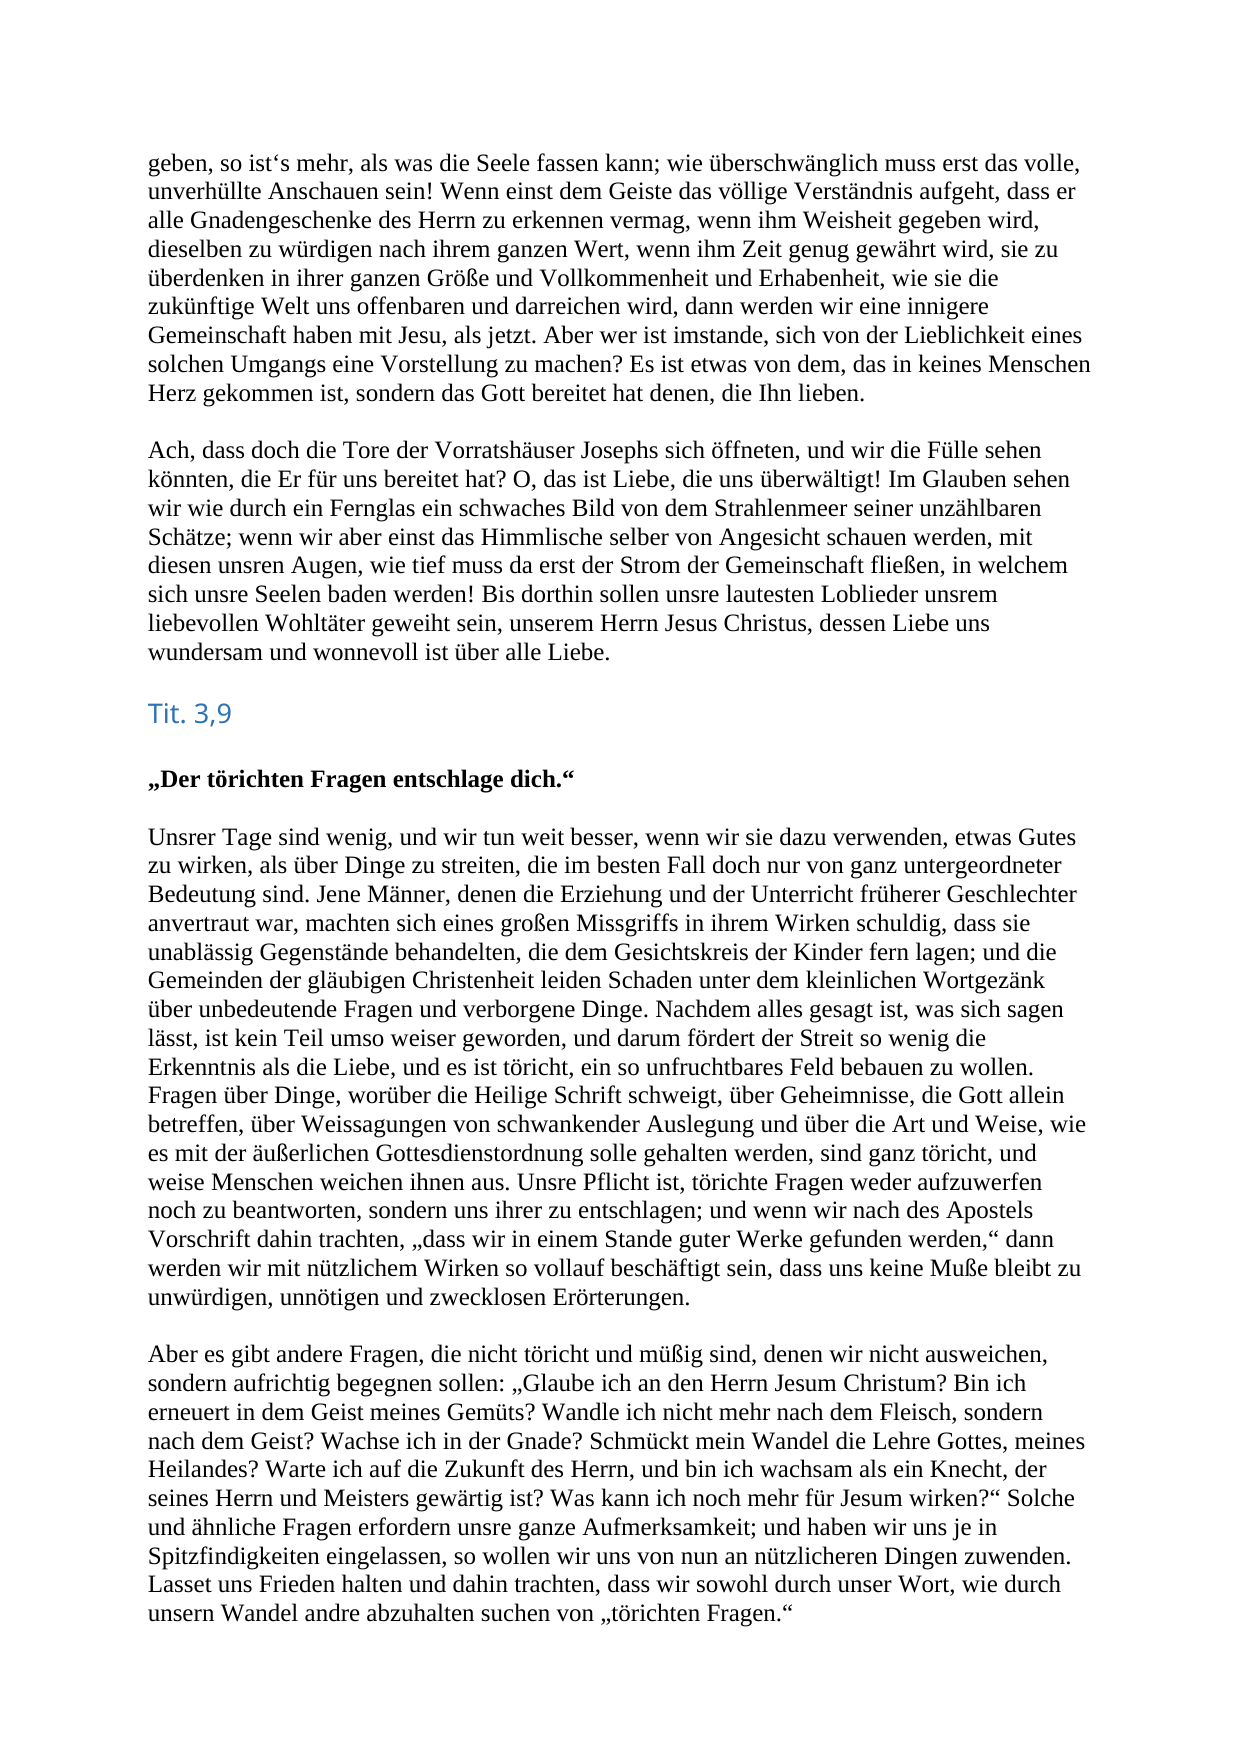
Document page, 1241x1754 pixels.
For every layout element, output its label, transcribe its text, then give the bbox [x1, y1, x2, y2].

text Ach, dass doch die Tore der Vorratshäuser Josephs sich öffneten, und wir die Fülle sehen könnten, die Er für uns bereitet hat? O, das ist Liebe, die uns überwältigt! Im Glauben sehen wir wie durch ein Fernglas ein schwaches Bild von dem Strahlenmeer seiner unzählbaren Schätze; wenn wir aber einst das Himmlische selber von Angesicht schauen werden, mit diesen unsren Augen, wie tief muss da erst der Strom der Gemeinschaft fließen, in welchem sich unsre Seelen baden werden! Bis dorthin sollen unsre lautesten Loblieder unsrem liebevollen Wohltäter geweiht sein, unserem Herrn Jesus Christus, dessen Liebe uns wundersam und wonnevoll ist über alle Liebe. [148, 436, 1093, 666]
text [148, 148, 1093, 406]
text Aber es gibt andere Fragen, die nicht töricht und müßig sind, denen wir nicht ausweichen, sondern aufrichtig begegnen sollen: „Glaube ich an den Herrn Jesum Christum? Bin ich erneuert in dem Geist meines Gemüts? Wandle ich nicht mehr nach dem Fleisch, sondern nach dem Geist? Wachse ich in der Gnade? Schmückt mein Wandel die Lehre Gottes, meines Heilandes? Warte ich auf die Zukunft des Herrn, und bin ich wachsam als ein Knecht, der seines Herrn und Meisters gewärtig ist? Was kann ich noch mehr für Jesum wirken?“ Solche und ähnliche Fragen erfordern unsre ganze Aufmerksamkeit; und haben wir uns je in Spitzfindigkeiten eingelassen, so wollen wir uns von nun an nützlicheren Dingen zuwenden. Lasset uns Frieden halten und dahin trachten, dass wir sowohl durch unser Wort, wie durch unsern Wandel andre abzuhalten suchen von „törichten Fragen.“ [148, 1339, 1093, 1627]
text Unsrer Tage sind wenig, und wir tun weit besser, wenn wir sie dazu verwenden, etwas Gutes zu wirken, als über Dinge zu streiten, die im besten Fall doch nur von ganz untergeordneter Bedeutung sind. Jene Männer, denen die Erziehung und der Unterricht früherer Geschlechter anvertraut war, machten sich eines großen Missgriffs in ihrem Wirken schuldig, dass sie unablässig Gegenstände behandelten, die dem Gesichtskreis der Kinder fern lagen; und die Gemeinden der gläubigen Christenheit leiden Schaden unter dem kleinlichen Wortgezänk über unbedeutende Fragen und verborgene Dinge. Nachdem alles gesagt ist, was sich sagen lässt, ist kein Teil umso weiser geworden, und darum fördert der Streit so wenig die Erkenntnis als die Liebe, und es ist töricht, ein so unfruchtbares Feld bebauen zu wollen. Fragen über Dinge, worüber die Heilige Schrift schweigt, über Geheimnisse, die Gott allein betreffen, über Weissagungen von schwankender Auslegung und über die Art und Weise, wie es mit der äußerlichen Gottesdienstordnung solle gehalten werden, sind ganz töricht, und weise Menschen weichen ihnen aus. Unsre Pflicht ist, törichte Fragen weder aufzuwerfen noch zu beantworten, sondern uns ihrer zu entschlagen; und wenn wir nach des Apostels Vorschrift dahin trachten, „dass wir in einem Stande guter Werke gefunden werden,“ dann werden wir mit nützlichem Wirken so vollauf beschäftigt sein, dass uns keine Muße bleibt zu unwürdigen, unnötigen und zwecklosen Erörterungen. [148, 822, 1093, 1310]
text „Der törichten Fragen entschlage dich.“ [148, 764, 1093, 792]
subtitle Tit. 3,9 [148, 695, 1093, 732]
